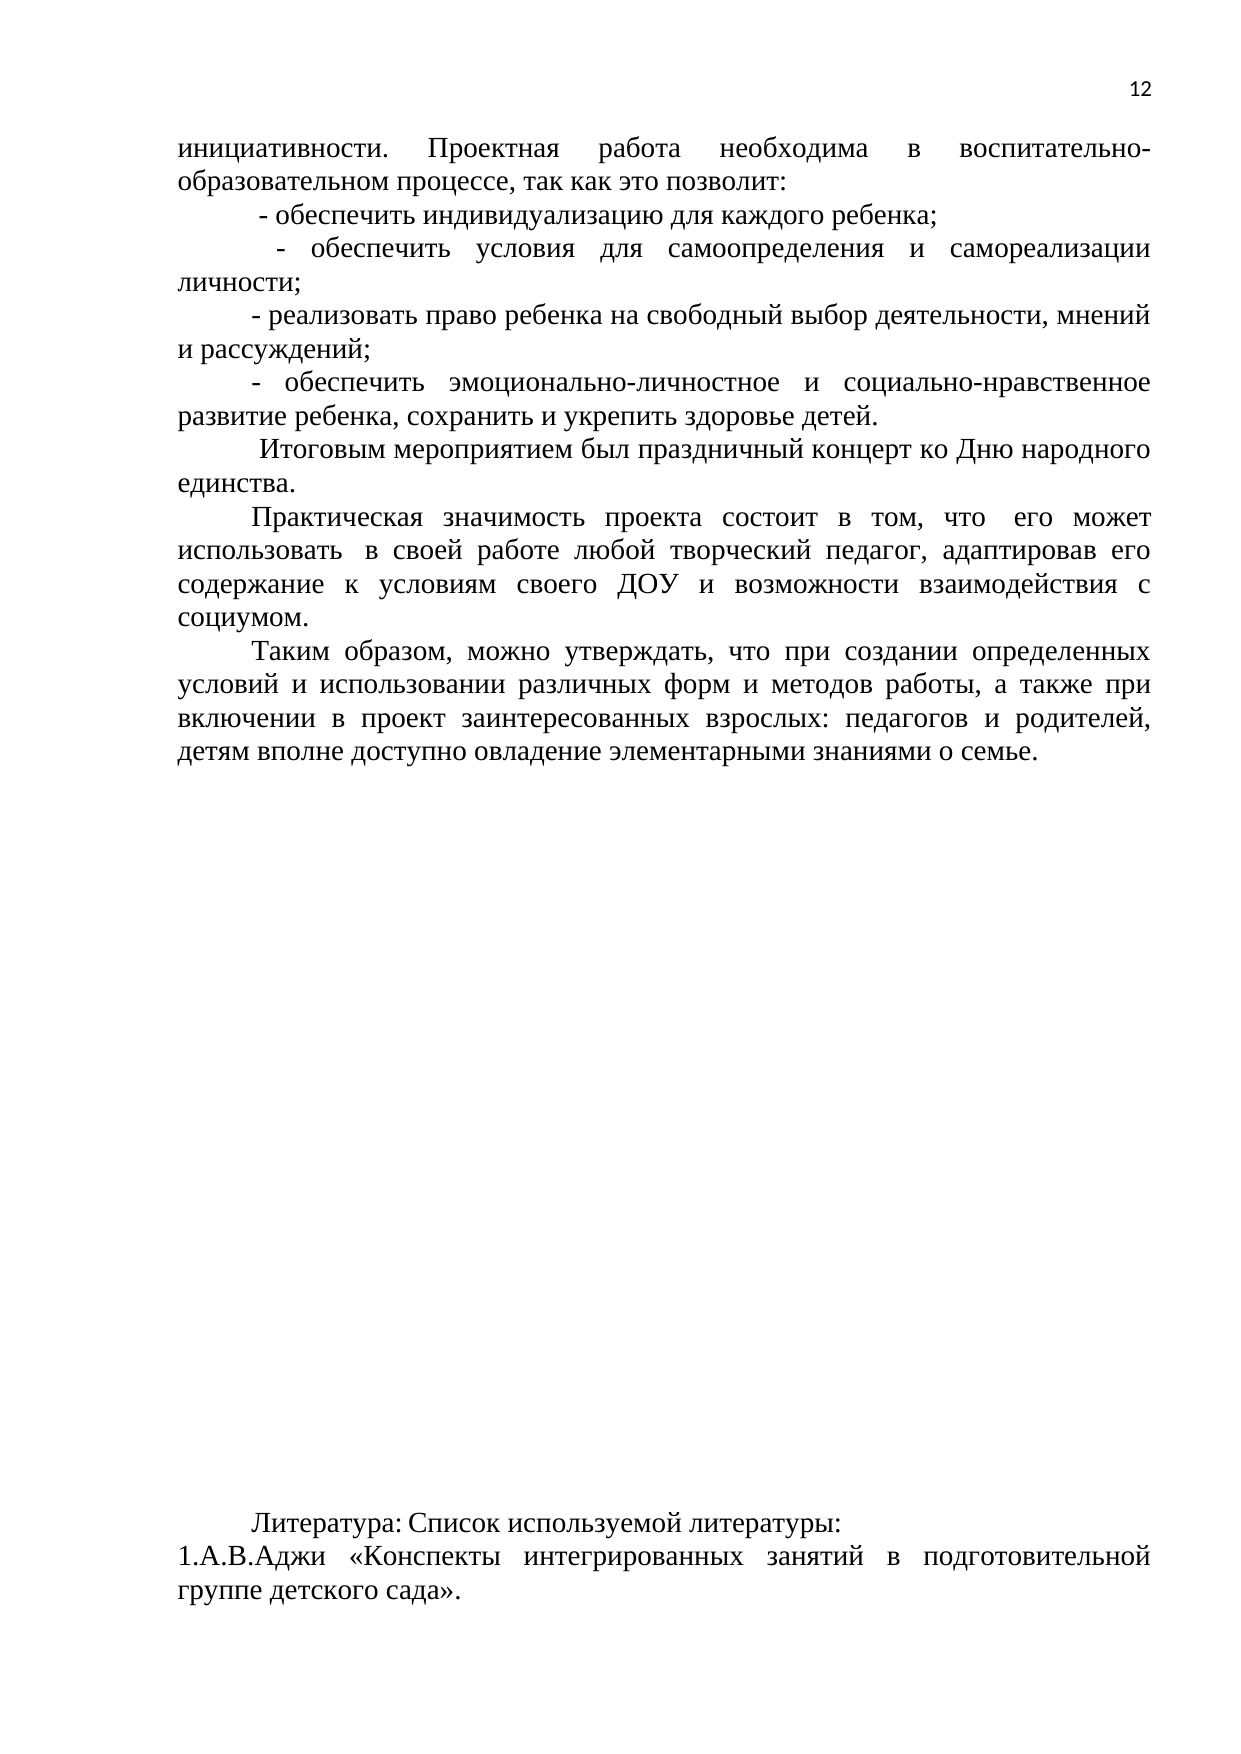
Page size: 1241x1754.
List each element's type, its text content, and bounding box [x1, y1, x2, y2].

text Таким образом, можно утверждать, что при создании определенных условий и использовании различных форм и методов работы, а также при включении в проект заинтересованных взрослых: педагогов и родителей, детям вполне доступно овладение элементарными знаниями о семье. [177, 633, 1152, 767]
text - обеспечить эмоционально-личностное и социально-нравственное развитие ребенка, сохранить и укрепить здоровье детей. [177, 364, 1152, 432]
text 1.А.В.Аджи «Конспекты интегрированных занятий в подготовительной группе детского сада». [177, 1538, 1152, 1606]
text - реализовать право ребенка на свободный выбор деятельности, мнений и рассуждений; [177, 297, 1152, 364]
text - обеспечить индивидуализацию для каждого ребенка; [177, 197, 1152, 230]
text Практическая значимость проекта состоит в том, что его может использовать в своей работе любой творческий педагог, адаптировав его содержание к условиям своего ДОУ и возможности взаимодействия с социумом. [177, 499, 1152, 633]
text Итоговым мероприятием был праздничный концерт ко Дню народного единства. [177, 432, 1152, 499]
text - обеспечить условия для самоопределения и самореализации личности; [177, 230, 1152, 297]
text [177, 130, 1152, 197]
text Литература: Список используемой литературы: [177, 1505, 1152, 1538]
